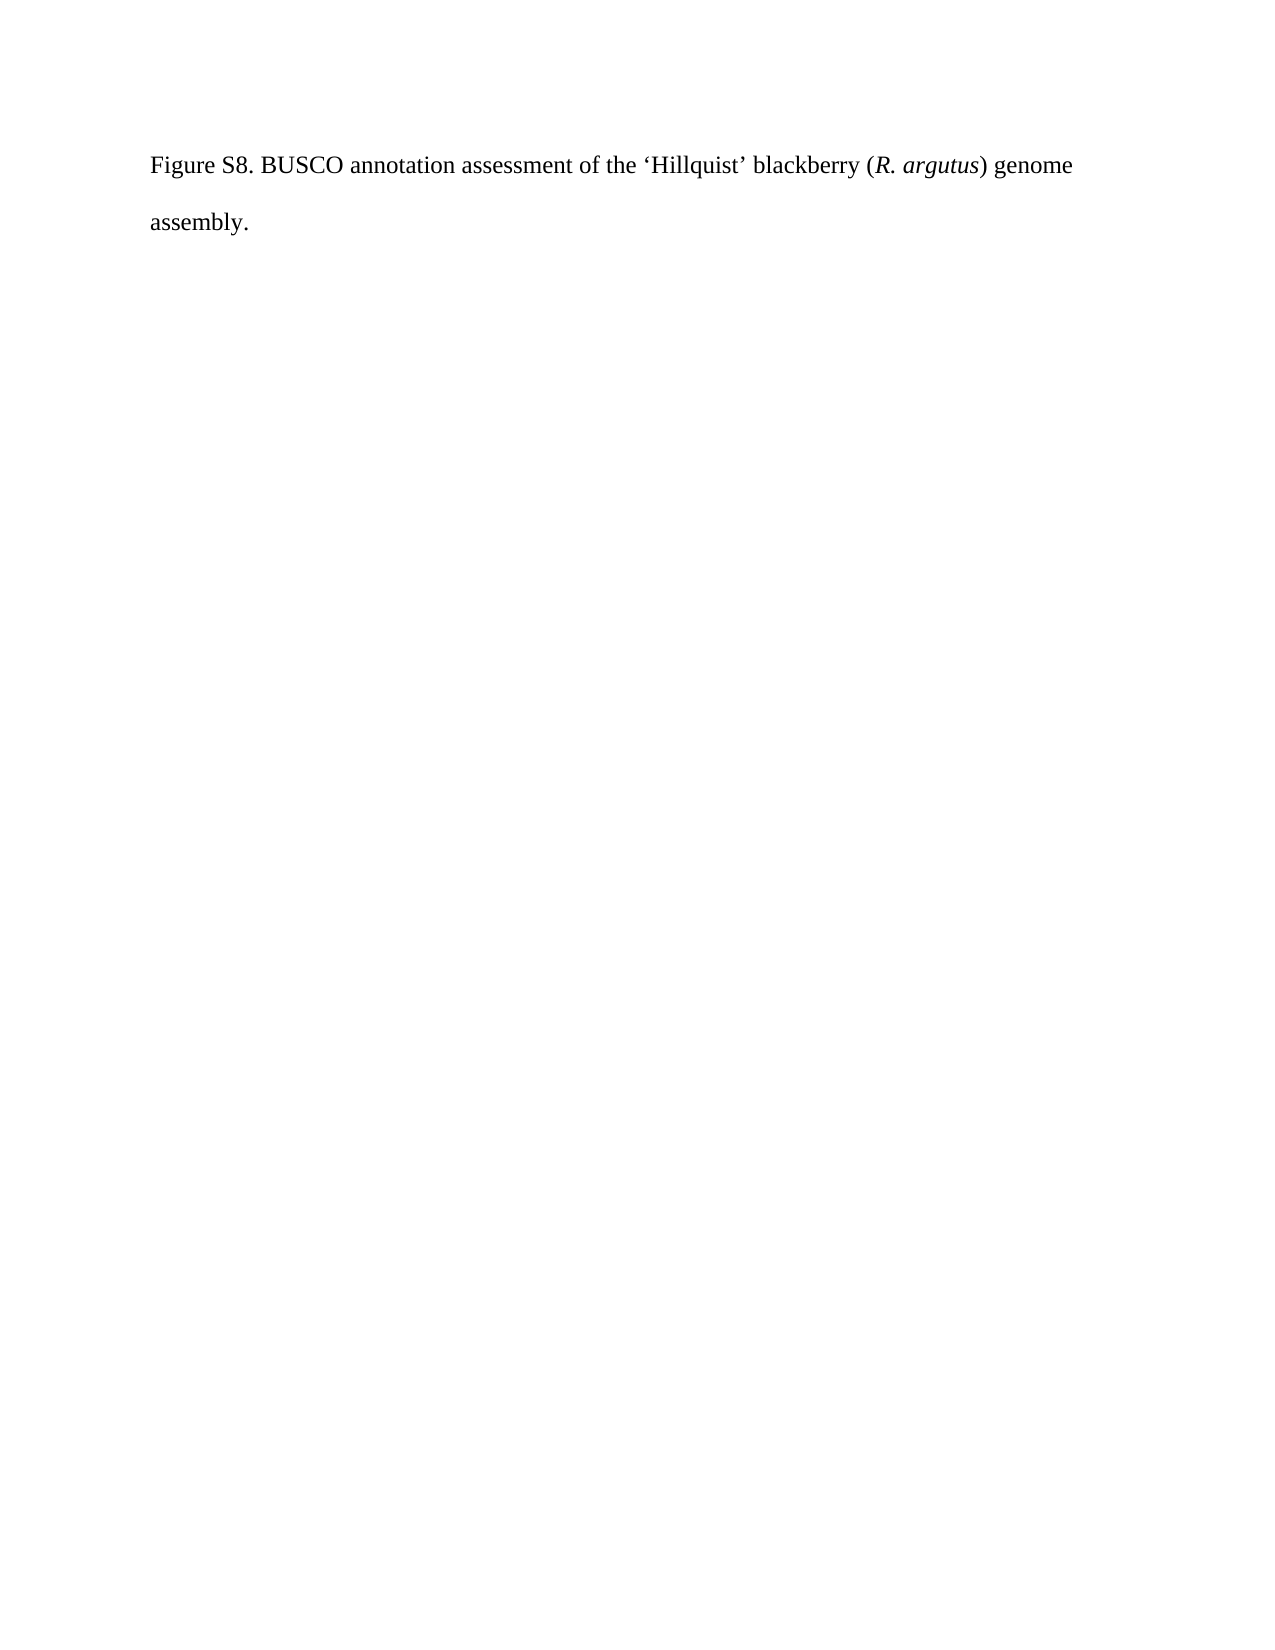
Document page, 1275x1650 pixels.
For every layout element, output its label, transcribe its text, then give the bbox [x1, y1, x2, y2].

text Figure S8. BUSCO annotation assessment of the ‘Hillquist’ blackberry (R. argutus) genome assembly. [150, 150, 1125, 236]
